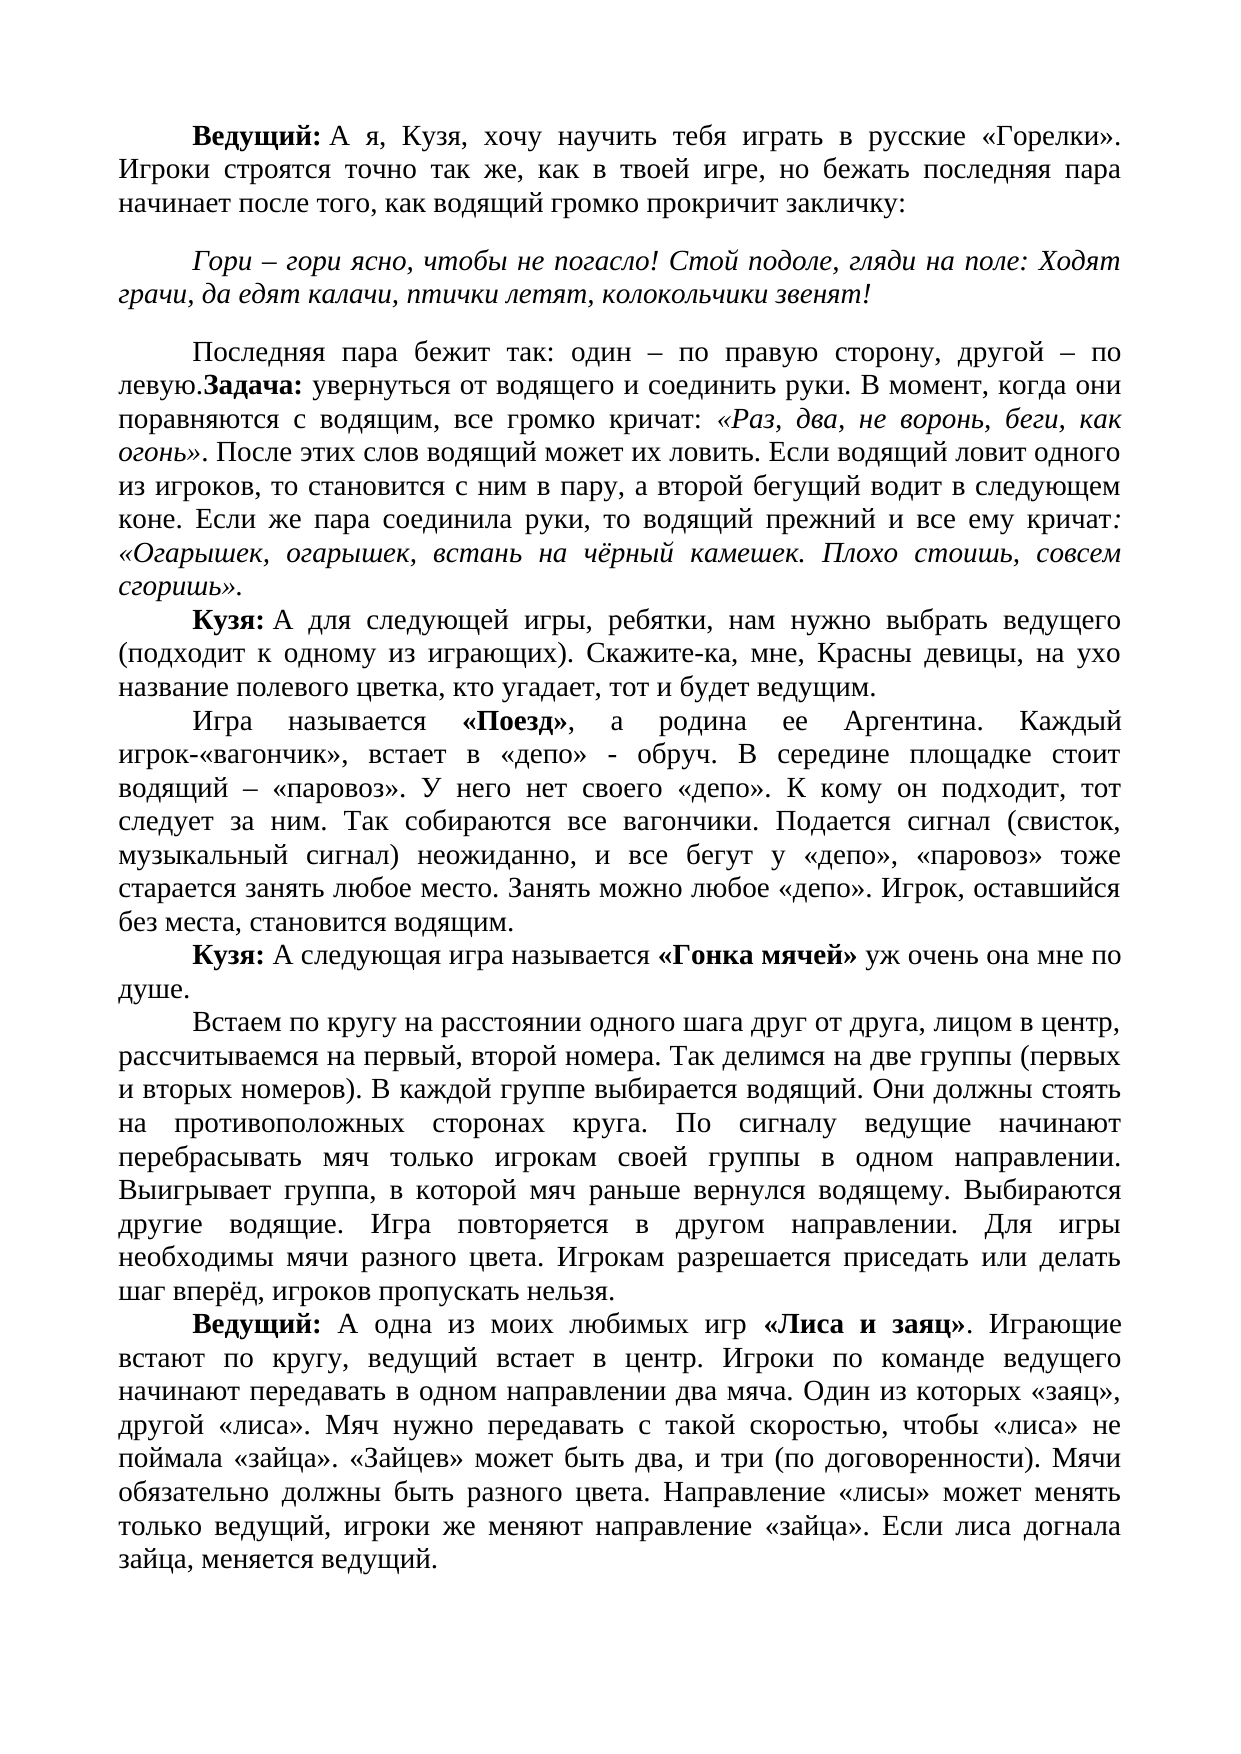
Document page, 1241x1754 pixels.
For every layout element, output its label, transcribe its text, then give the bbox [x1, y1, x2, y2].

text Последняя пара бежит так: один – по правую сторону, другой – по левую.Задача: увернуться от водящего и соединить руки. В момент, когда они поравняются с водящим, все громко кричат: «Раз, два, не воронь, беги, как огонь». После этих слов водящий может их ловить. Если водящий ловит одного из игроков, то становится с ним в пару, а второй бегущий водит в следующем коне. Если же пара соединила руки, то водящий прежний и все ему кричат: «Огарышек, огарышек, встань на чёрный камешек. Плохо стоишь, совсем сгоришь». [118, 334, 1122, 602]
text Ведущий: А одна из моих любимых игр «Лиса и заяц». Играющие встают по кругу, ведущий встает в центр. Игроки по команде ведущего начинают передавать в одном направлении два мяча. Один из которых «заяц», другой «лиса». Мяч нужно передавать с такой скоростью, чтобы «лиса» не поймала «зайца». «Зайцев» может быть два, и три (по договоренности). Мячи обязательно должны быть разного цвета. Направление «лисы» может менять только ведущий, игроки же меняют направление «зайца». Если лиса догнала зайца, меняется ведущий. [118, 1306, 1122, 1575]
text Кузя: А следующая игра называется «Гонка мячей» уж очень она мне по душе. [118, 937, 1122, 1004]
text Гори – гори ясно, чтобы не погасло! Стой подоле, гляди на поле: Ходят грачи, да едят калачи, птички летят, колокольчики звенят! [118, 243, 1122, 310]
text Встаем по кругу на расстоянии одного шага друг от друга, лицом в центр, рассчитываемся на первый, второй номера. Так делимся на две группы (первых и вторых номеров). В каждой группе выбирается водящий. Они должны стоять на противоположных сторонах круга. По сигналу ведущие начинают перебрасывать мяч только игрокам своей группы в одном направлении. Выигрывает группа, в которой мяч раньше вернулся водящему. Выбираются другие водящие. Игра повторяется в другом направлении. Для игры необходимы мячи разного цвета. Игрокам разрешается приседать или делать шаг вперёд, игроков пропускать нельзя. [118, 1004, 1122, 1306]
text Кузя: А для следующей игры, ребятки, нам нужно выбрать ведущего (подходит к одному из играющих). Скажите-ка, мне, Красны девицы, на ухо название полевого цветка, кто угадает, тот и будет ведущим. [118, 602, 1122, 703]
text Ведущий: А я, Кузя, хочу научить тебя играть в русские «Горелки». Игроки строятся точно так же, как в твоей игре, но бежать последняя пара начинает после того, как водящий громко прокричит закличку: [118, 118, 1122, 219]
text Игра называется «Поезд», а родина ее Аргентина. Каждый игрок-«вагончик», встает в «депо» - обруч. В середине площадке стоит водящий – «паровоз». У него нет своего «депо». К кому он подходит, тот следует за ним. Так собираются все вагончики. Подается сигнал (свисток, музыкальный сигнал) неожиданно, и все бегут у «депо», «паровоз» тоже старается занять любое место. Занять можно любое «депо». Игрок, оставшийся без места, становится водящим. [118, 703, 1122, 937]
